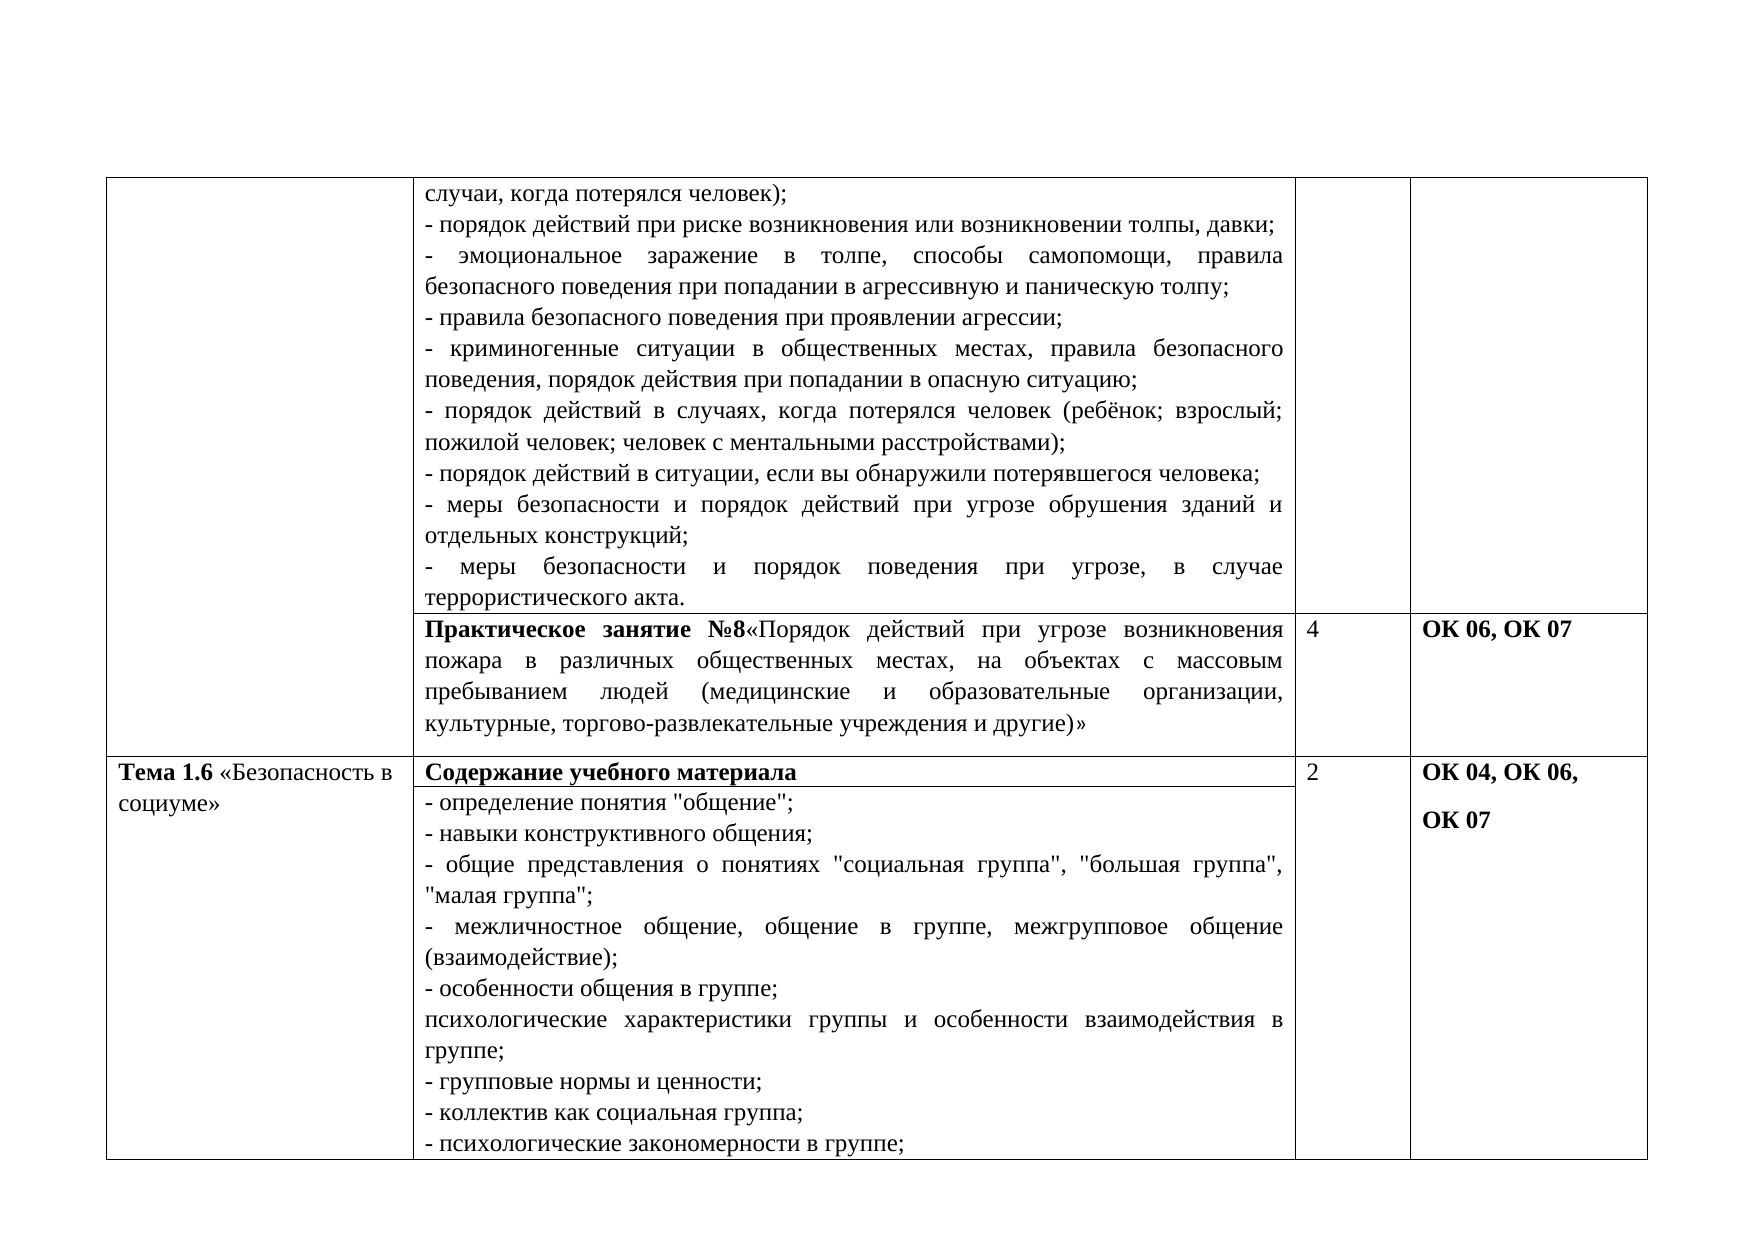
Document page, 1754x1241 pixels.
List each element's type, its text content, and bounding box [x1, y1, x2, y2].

table_cell ОК 04, ОК 06, ОК 07 [1411, 757, 1647, 1159]
table_cell 2 [1296, 757, 1410, 1159]
table_cell Содержание учебного материала [414, 757, 1295, 786]
table_cell Тема 1.6 «Безопасность в социуме» [107, 757, 413, 1159]
table_cell 4 [1296, 614, 1410, 756]
table_cell ОК 06, ОК 07 [1411, 614, 1647, 756]
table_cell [414, 178, 1295, 613]
table_cell Практическое занятие №8«Порядок действий при угрозе возникновения пожара в различных общественных местах, на объектах с массовым пребыванием людей (медицинские и образовательные организации, культурные, торгово-развлекательные учреждения и другие)» [414, 614, 1295, 756]
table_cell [414, 787, 1295, 1159]
